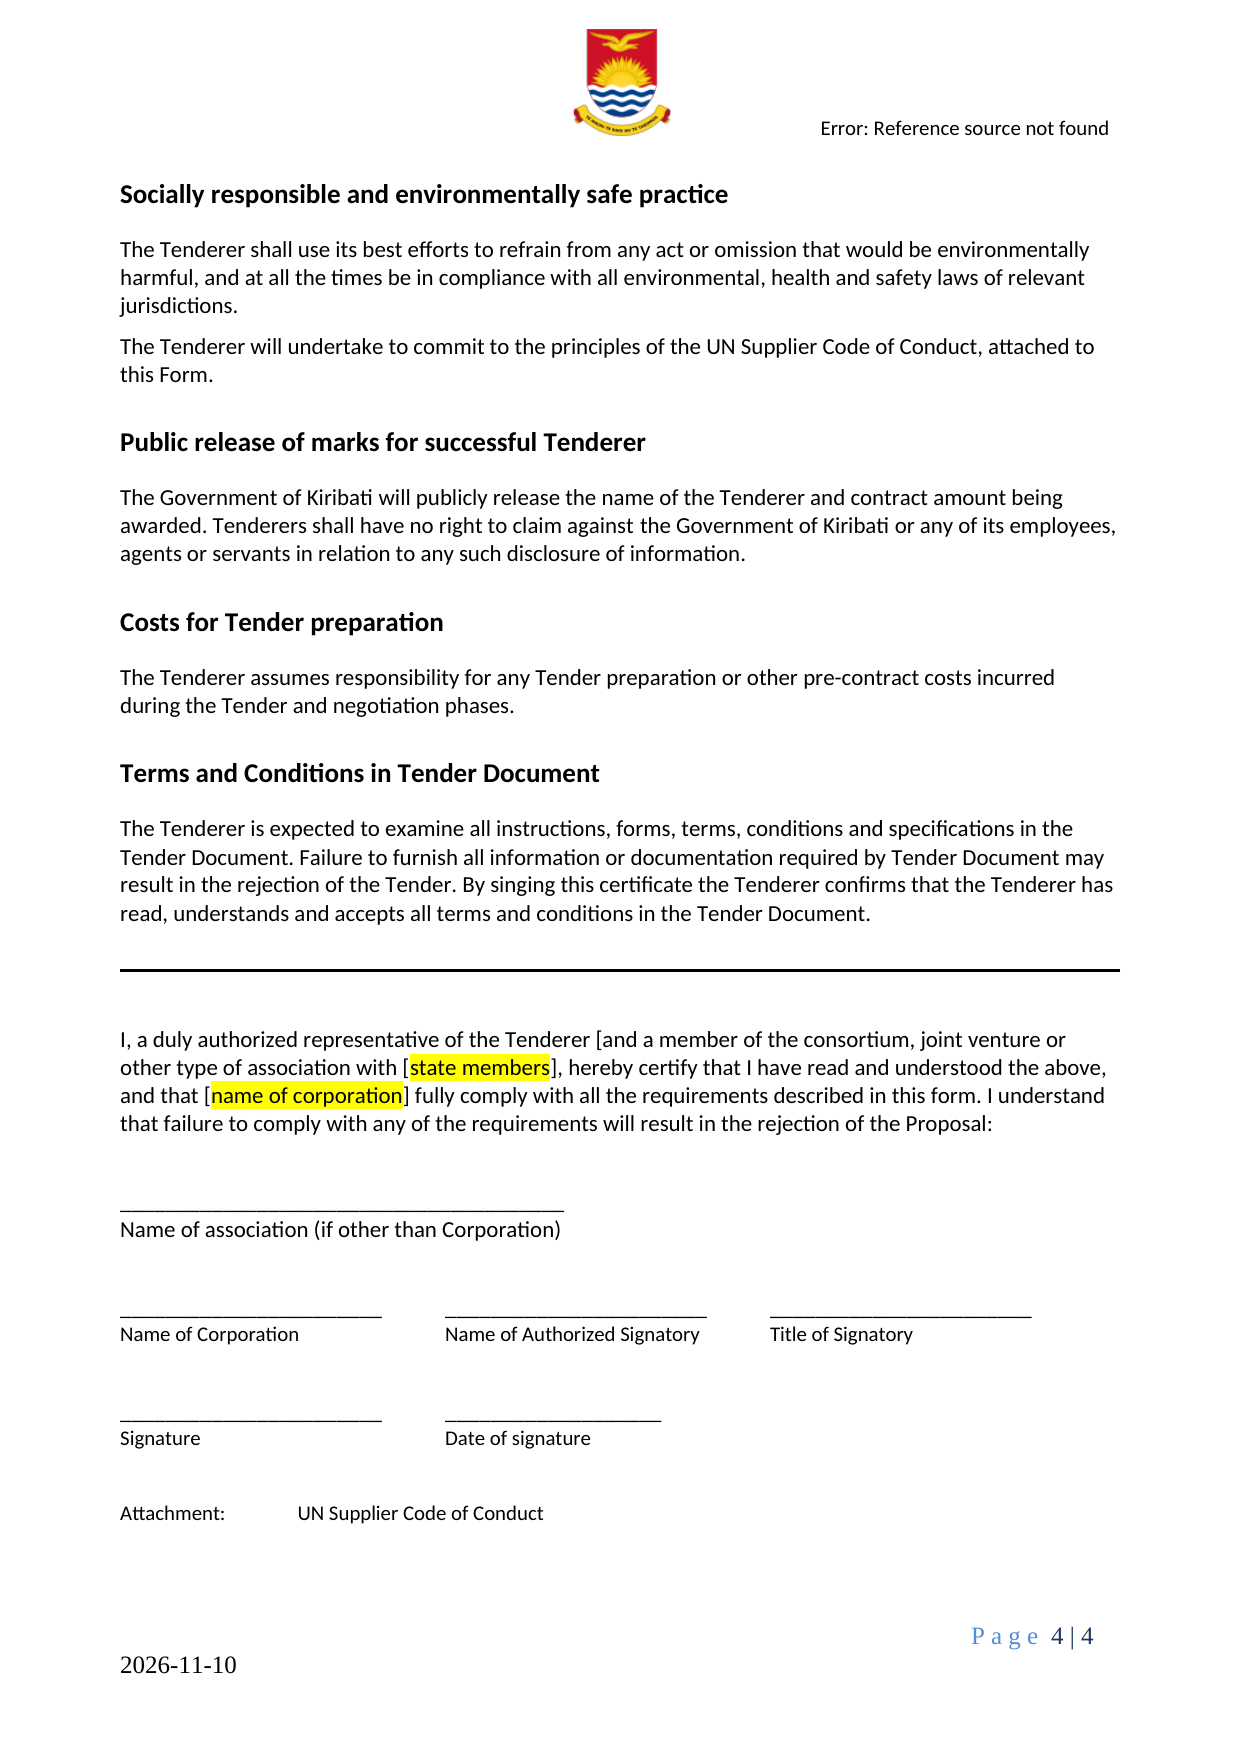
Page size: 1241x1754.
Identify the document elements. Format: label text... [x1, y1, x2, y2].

subtitle Socially responsible and environmentally safe practice [120, 177, 1120, 210]
text The Tenderer will undertake to commit to the principles of the UN Supplier Code of Conduct, attached to this Form. [120, 332, 1120, 388]
text Attachment: UN Supplier Code of Conduct [120, 1500, 1120, 1526]
text _______________________________________ Name of association (if other than Corporation) [120, 1187, 1120, 1243]
text The Tenderer is expected to examine all instructions, forms, terms, conditions and specifications in the Tender Document. Failure to furnish all information or documentation required by Tender Document may result in the rejection of the Tender. By singing this certificate the Tenderer confirms that the Tenderer has read, understands and accepts all terms and conditions in the Tender Document. [120, 814, 1120, 927]
text The Tenderer assumes responsibility for any Tender preparation or other pre-contract costs incurred during the Tender and negotiation phases. [120, 663, 1120, 719]
text _______________________ _______________________ _______________________ Name of Corporation Name of Authorized Signatory Title of Signatory [120, 1293, 1120, 1347]
text The Government of Kiribati will publicly release the name of the Tenderer and contract amount being awarded. Tenderers shall have no right to claim against the Government of Kiribati or any of its employees, agents or servants in relation to any such disclosure of information. [120, 483, 1120, 567]
subtitle Public release of marks for successful Tenderer [120, 425, 1120, 458]
subtitle Costs for Tender preparation [120, 605, 1120, 638]
picture [573, 29, 671, 136]
text The Tenderer shall use its best efforts to refrain from any act or omission that would be environmentally harmful, and at all the times be in compliance with all environmental, health and safety laws of relevant jurisdictions. [120, 235, 1120, 319]
subtitle Terms and Conditions in Tender Document [120, 757, 1120, 789]
text I, a duly authorized representative of the Tenderer [and a member of the consortium, joint venture or other type of association with [state members], hereby certify that I have read and understood the above, and that [name of corporation] fully comply with all the requirements described in this form. I understand that failure to comply with any of the requirements will result in the rejection of the Proposal: [120, 1025, 1120, 1137]
text _______________________ ___________________ Signature Date of signature [120, 1397, 1120, 1450]
